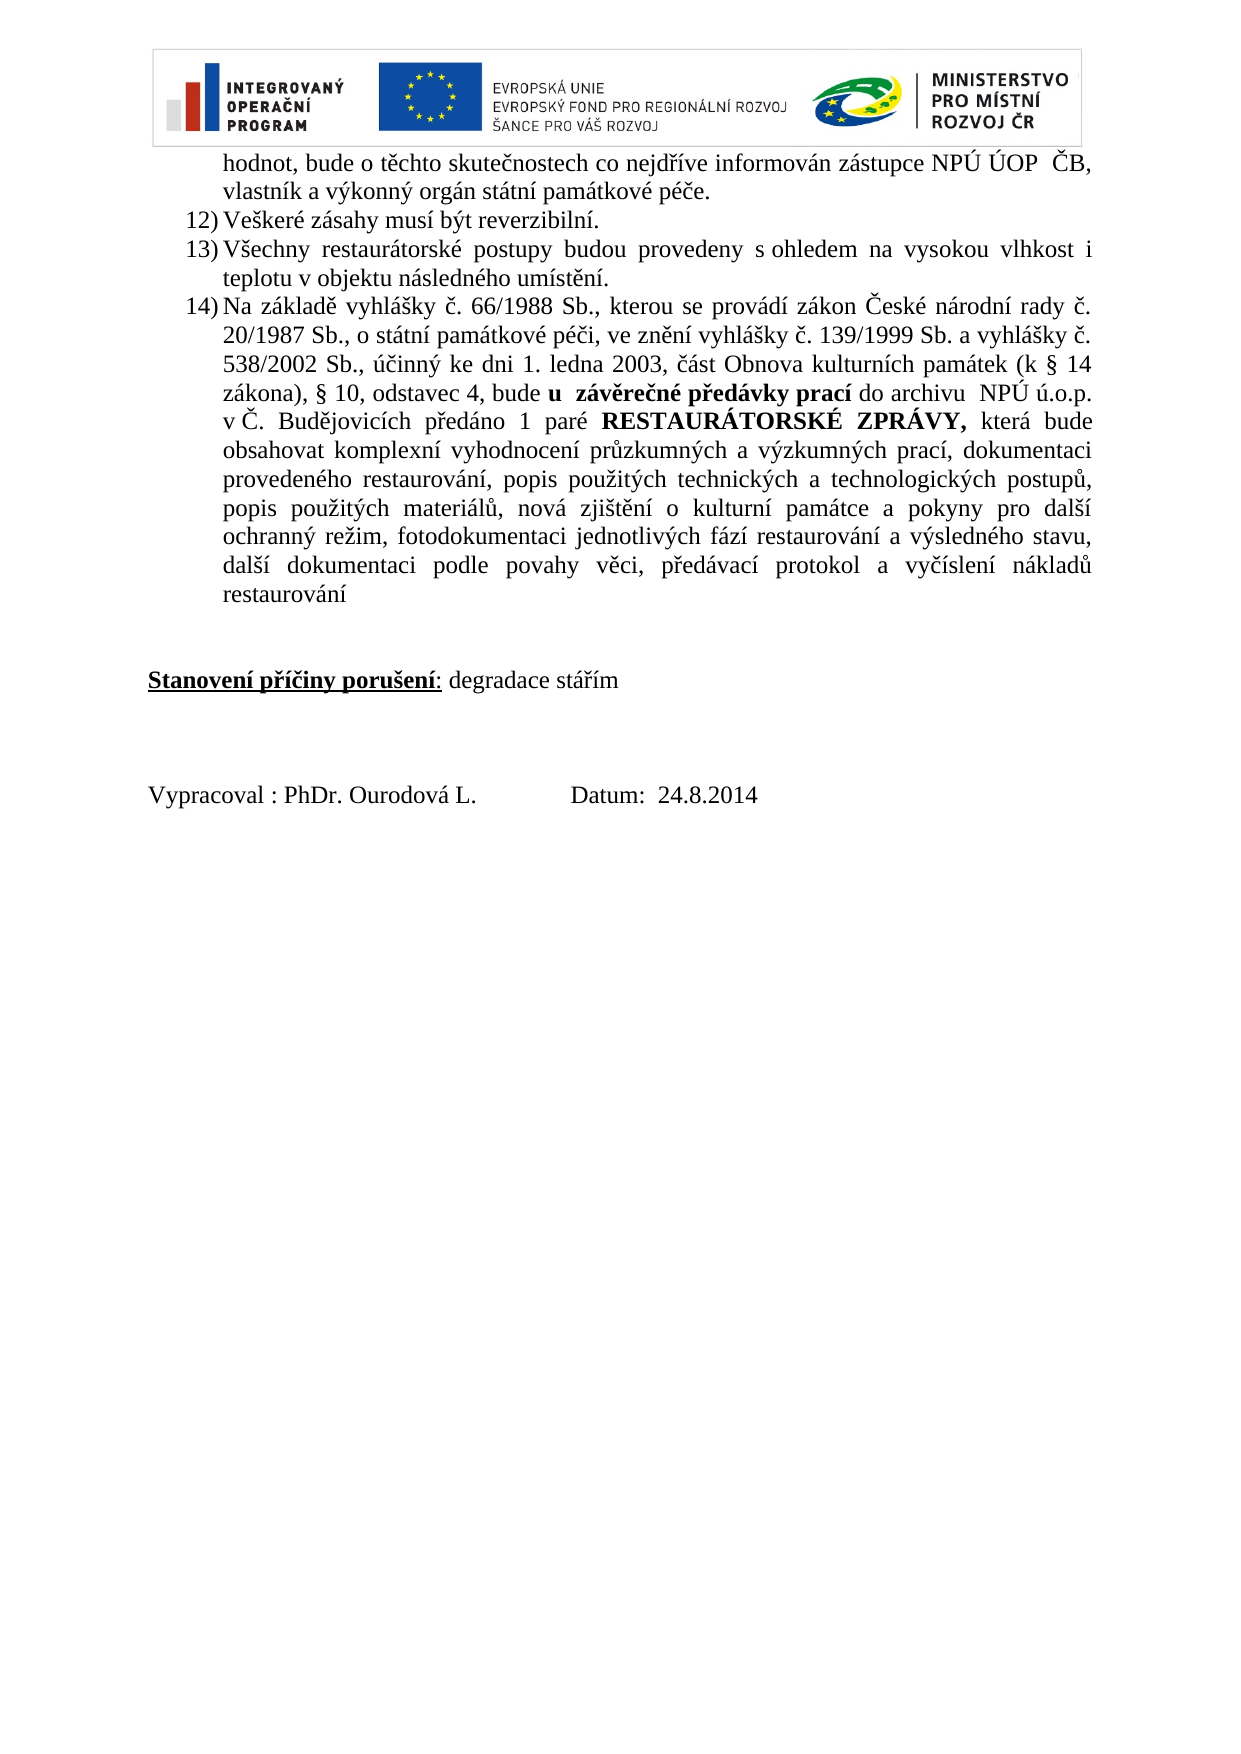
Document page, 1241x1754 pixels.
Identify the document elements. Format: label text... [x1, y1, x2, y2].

list Na základě vyhlášky č. 66/1988 Sb., kterou se provádí zákon České národní rady č. 20/1987 Sb., o státní památkové péči, ve znění vyhlášky č. 139/1999 Sb. a vyhlášky č. 538/2002 Sb., účinný ke dni 1. ledna 2003, část Obnova kulturních památek (k § 14 zákona), § 10, odstavec 4, bude u závěrečné předávky prací do archivu NPÚ ú.o.p. v Č. Budějovicích předáno 1 paré RESTAURÁTORSKÉ ZPRÁVY, která bude obsahovat komplexní vyhodnocení průzkumných a výzkumných prací, dokumentaci provedeného restaurování, popis použitých technických a technologických postupů, popis použitých materiálů, nová zjištění o kulturní památce a pokyny pro další ochranný režim, fotodokumentaci jednotlivých fází restaurování a výsledného stavu, další dokumentaci podle povahy věci, předávací protokol a vyčíslení nákladů restaurování [185, 291, 1093, 608]
list Všechny restaurátorské postupy budou provedeny s ohledem na vysokou vlhkost i teplotu v objektu následného umístění. [185, 234, 1093, 291]
text Stanovení příčiny porušení: degradace stářím [148, 665, 1093, 694]
picture [149, 47, 1087, 148]
text Vypracoval : PhDr. Ourodová L. Datum: 24.8.2014 [148, 780, 1093, 809]
list Veškeré zásahy musí být reverzibilní. [185, 205, 1093, 234]
